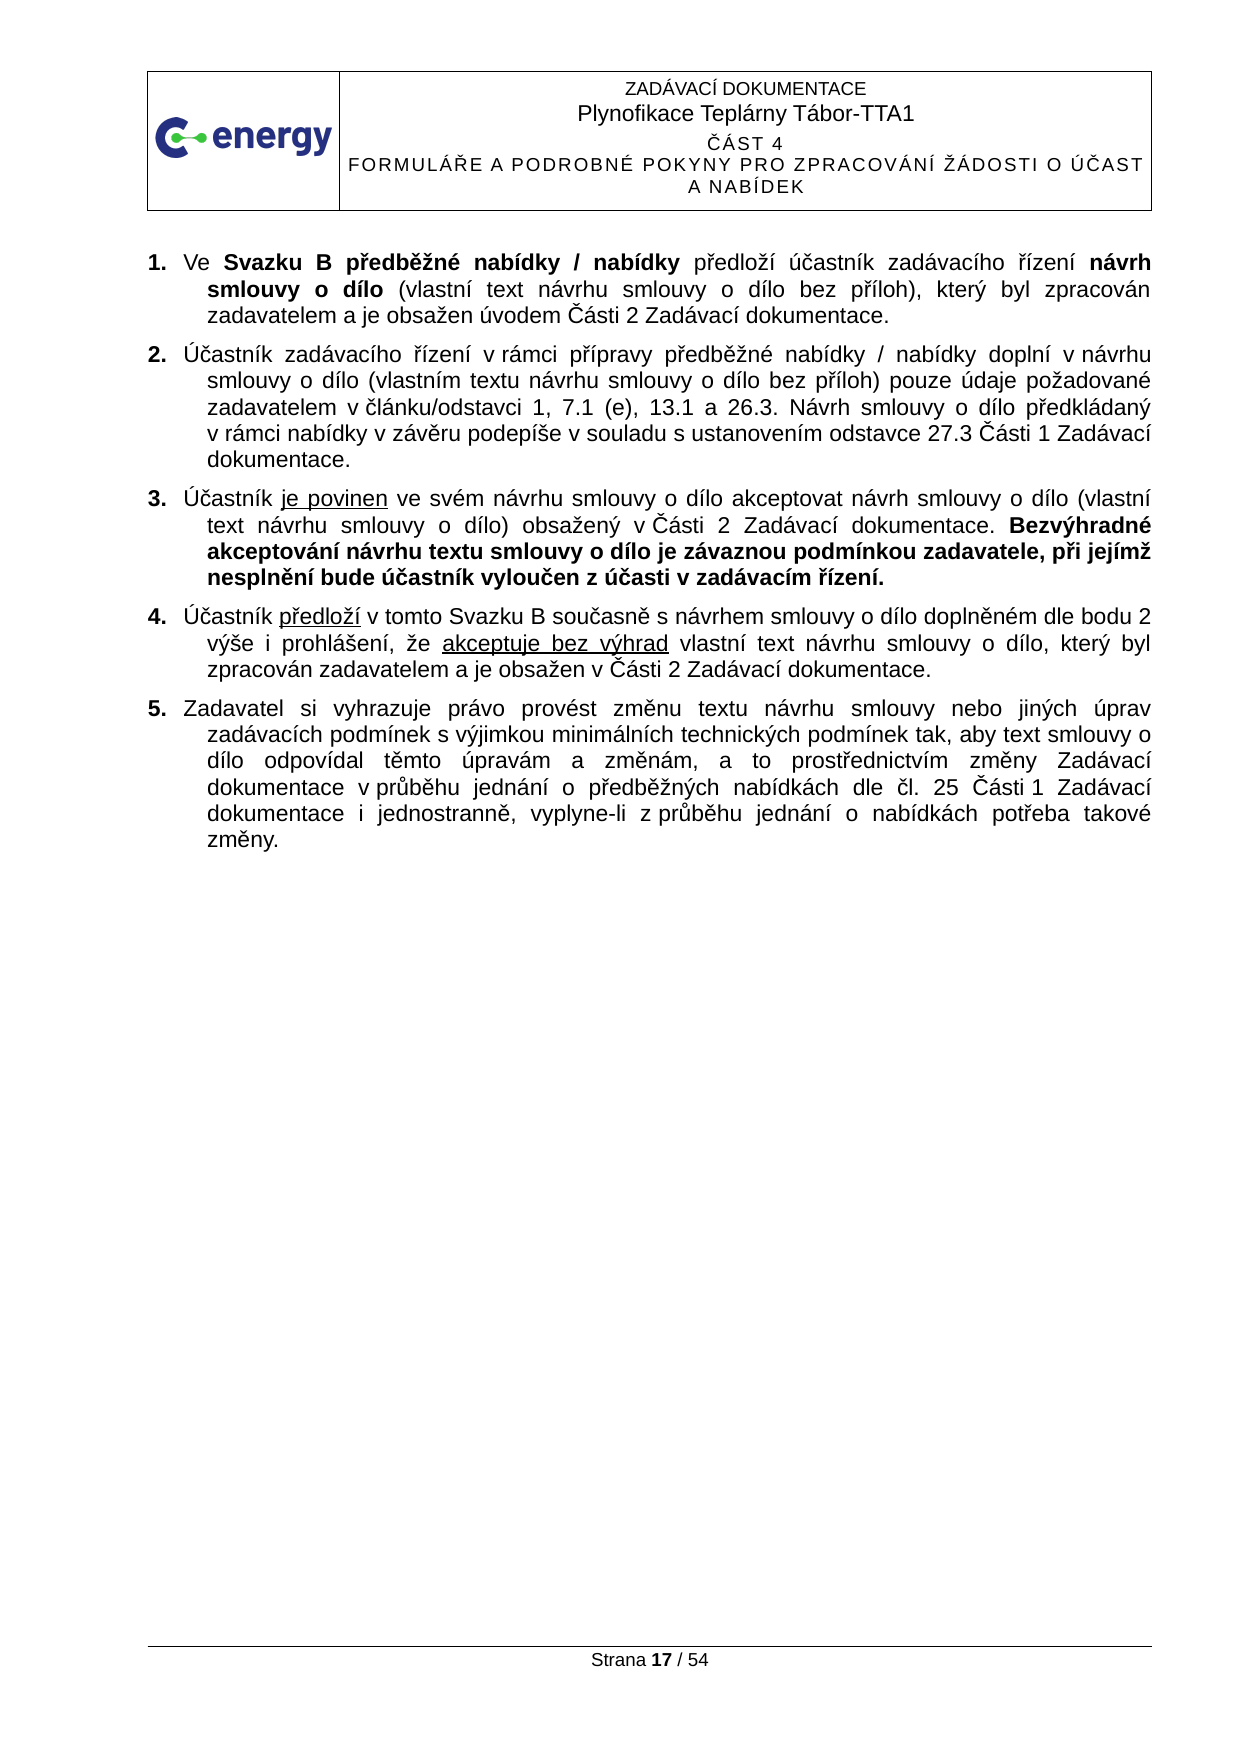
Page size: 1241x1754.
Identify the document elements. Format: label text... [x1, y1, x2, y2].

list Ve Svazku B předběžné nabídky / nabídky předloží účastník zadávacího řízení návrh smlouvy o dílo (vlastní text návrhu smlouvy o dílo bez příloh), který byl zpracován zadavatelem a je obsažen úvodem Části 2 Zadávací dokumentace. [148, 249, 1152, 328]
list Zadavatel si vyhrazuje právo provést změnu textu návrhu smlouvy nebo jiných úprav zadávacích podmínek s výjimkou minimálních technických podmínek tak, aby text smlouvy o dílo odpovídal těmto úpravám a změnám, a to prostřednictvím změny Zadávací dokumentace v průběhu jednání o předběžných nabídkách dle čl. 25 Části 1 Zadávací dokumentace i jednostranně, vyplyne-li z průběhu jednání o nabídkách potřeba takové změny. [148, 695, 1152, 853]
list Účastník předloží v tomto Svazku B současně s návrhem smlouvy o dílo doplněném dle bodu 2 výše i prohlášení, že akceptuje bez výhrad vlastní text návrhu smlouvy o dílo, který byl zpracován zadavatelem a je obsažen v Části 2 Zadávací dokumentace. [148, 603, 1152, 682]
picture [155, 117, 332, 158]
list Účastník zadávacího řízení v rámci přípravy předběžné nabídky / nabídky doplní v návrhu smlouvy o dílo (vlastním textu návrhu smlouvy o dílo bez příloh) pouze údaje požadované zadavatelem v článku/odstavci 1, 7.1 (e), 13.1 a 26.3. Návrh smlouvy o dílo předkládaný v rámci nabídky v závěru podepíše v souladu s ustanovením odstavce 27.3 Části 1 Zadávací dokumentace. [148, 341, 1152, 473]
list Účastník je povinen ve svém návrhu smlouvy o dílo akceptovat návrh smlouvy o dílo (vlastní text návrhu smlouvy o dílo) obsažený v Části 2 Zadávací dokumentace. Bezvýhradné akceptování návrhu textu smlouvy o dílo je závaznou podmínkou zadavatele, při jejímž nesplnění bude účastník vyloučen z účasti v zadávacím řízení. [148, 485, 1152, 591]
